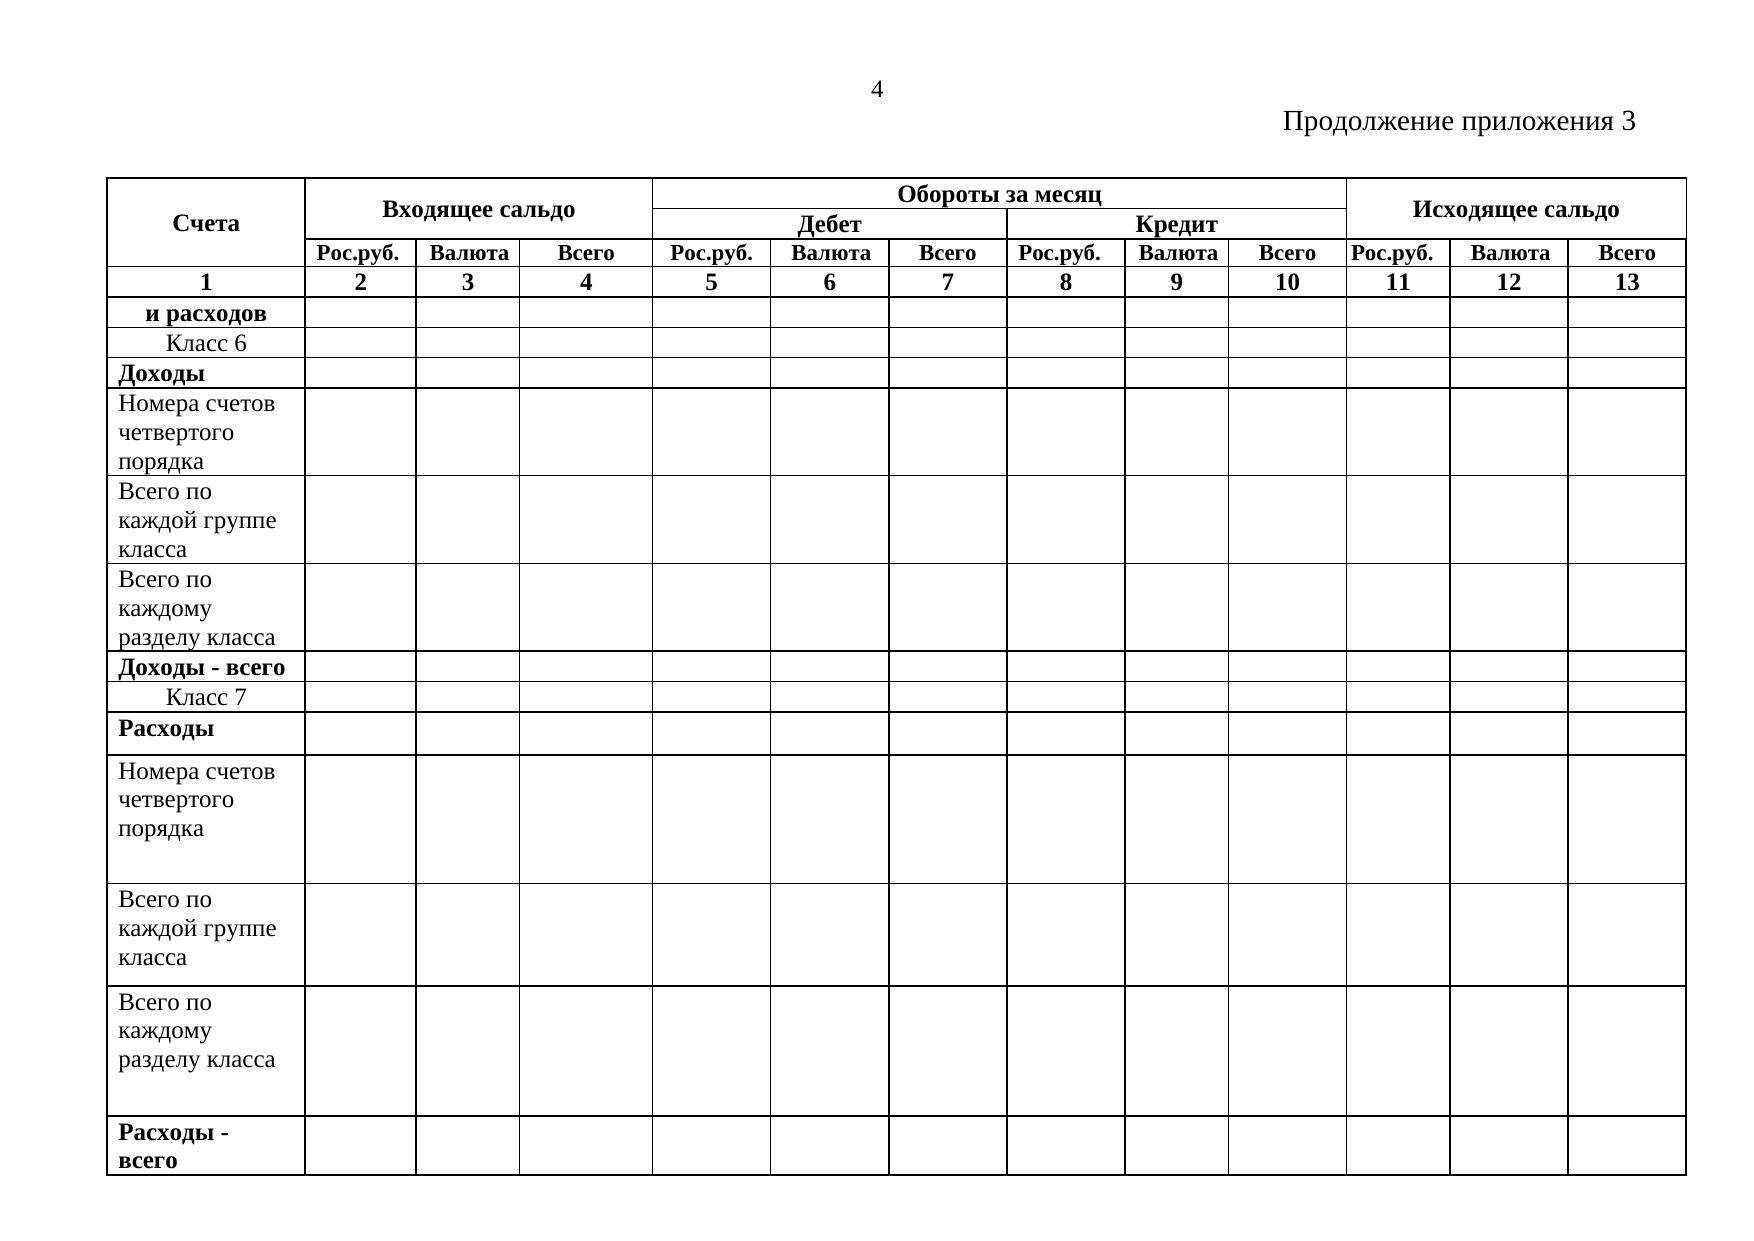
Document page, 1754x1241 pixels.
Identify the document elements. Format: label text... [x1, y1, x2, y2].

table_cell Расходы [108, 713, 304, 754]
table_cell [306, 884, 415, 985]
table_cell 12 [1451, 267, 1567, 296]
table_cell [1126, 884, 1228, 985]
table_cell Дебет [653, 209, 1006, 238]
table_cell [520, 476, 652, 563]
table_cell [306, 652, 415, 681]
table_cell [1569, 476, 1685, 563]
table_cell [1569, 713, 1685, 754]
table_cell [1451, 476, 1567, 563]
table_cell [1347, 884, 1449, 985]
table_header Обороты за месяц [653, 179, 1346, 207]
table_cell [1347, 358, 1449, 387]
table_cell [1126, 298, 1228, 326]
table_cell [306, 328, 415, 357]
table_cell [306, 564, 415, 650]
table_cell [1451, 682, 1567, 711]
table_cell 7 [890, 267, 1006, 296]
table_cell [520, 884, 652, 985]
table_cell [771, 298, 888, 326]
table_cell [520, 564, 652, 650]
table_cell [771, 358, 888, 387]
table_cell [890, 987, 1006, 1115]
table_cell [1229, 476, 1346, 563]
table_cell [1126, 756, 1228, 883]
table_cell [1569, 652, 1685, 681]
table_cell [306, 389, 415, 475]
table_cell [653, 564, 770, 650]
table_cell [417, 756, 519, 883]
table_cell [1569, 1117, 1685, 1174]
table_cell [890, 476, 1006, 563]
table_cell [1229, 564, 1346, 650]
table_cell [653, 756, 770, 883]
table_cell [1569, 756, 1685, 883]
table_cell [890, 652, 1006, 681]
table_cell 6 [771, 267, 888, 296]
table_cell [1347, 328, 1449, 357]
table_cell [1451, 713, 1567, 754]
table_cell [417, 328, 519, 357]
table_cell [1126, 564, 1228, 650]
table_cell [890, 564, 1006, 650]
table_cell [771, 328, 888, 357]
table_cell [1229, 328, 1346, 357]
table_cell 3 [417, 267, 519, 296]
table_cell 2 [306, 267, 415, 296]
table_cell [306, 476, 415, 563]
table_cell Класс 6 [108, 328, 304, 357]
table_cell 5 [653, 267, 770, 296]
table_cell Всего [890, 240, 1006, 266]
table_cell [1126, 713, 1228, 754]
table_cell [306, 713, 415, 754]
table_cell [1347, 756, 1449, 883]
table_cell [1347, 389, 1449, 475]
table_cell [1126, 328, 1228, 357]
table_cell [306, 298, 415, 326]
table_cell [1008, 713, 1124, 754]
table_cell [1451, 756, 1567, 883]
table_cell Рос.руб. [1347, 240, 1449, 266]
table_cell [1569, 358, 1685, 387]
table_cell [306, 358, 415, 387]
table_cell [1229, 652, 1346, 681]
table_cell [1126, 389, 1228, 475]
table_cell [771, 987, 888, 1115]
table_cell [1451, 358, 1567, 387]
table_cell Кредит [1008, 209, 1346, 238]
table_cell [417, 389, 519, 475]
table_cell [1008, 358, 1124, 387]
table_cell [1451, 884, 1567, 985]
table_cell Класс 7 [108, 682, 304, 711]
table_header Исходящее сальдо [1347, 179, 1686, 238]
table_cell [1347, 652, 1449, 681]
table_cell [1569, 884, 1685, 985]
table_cell [306, 756, 415, 883]
table_cell [653, 682, 770, 711]
table_cell [306, 987, 415, 1115]
table_cell [1569, 564, 1685, 650]
table_cell [1229, 713, 1346, 754]
table_cell 13 [1569, 267, 1685, 296]
table_cell [1451, 298, 1567, 326]
table_cell [890, 298, 1006, 326]
table_cell 10 [1229, 267, 1346, 296]
table_cell [417, 987, 519, 1115]
table_cell [771, 389, 888, 475]
table_cell [1451, 564, 1567, 650]
table_cell [1229, 884, 1346, 985]
table_cell [1008, 652, 1124, 681]
table_cell Номера счетов четвертого порядка [108, 389, 304, 475]
table_cell Валюта [771, 240, 888, 266]
table_cell [771, 476, 888, 563]
table_cell [771, 652, 888, 681]
table_cell [1229, 682, 1346, 711]
table_cell 9 [1126, 267, 1228, 296]
table_cell [1229, 358, 1346, 387]
table_cell [653, 358, 770, 387]
table_cell [520, 328, 652, 357]
table_cell [306, 682, 415, 711]
table_cell [1451, 987, 1567, 1115]
table_cell [1008, 328, 1124, 357]
table_cell [1008, 987, 1124, 1115]
table_cell Рос.руб. [306, 240, 415, 266]
table_cell [771, 682, 888, 711]
table_cell [653, 987, 770, 1115]
table_cell Номера счетов четвертого порядка [108, 756, 304, 883]
table_cell [771, 564, 888, 650]
table_cell [306, 1117, 415, 1174]
table_cell [1347, 713, 1449, 754]
table_cell Всего по каждой группе класса [108, 476, 304, 563]
table_cell Всего по каждой группе класса [108, 884, 304, 985]
table_cell [653, 298, 770, 326]
table_cell 1 [108, 267, 304, 296]
table_cell [1569, 682, 1685, 711]
table_cell [1008, 756, 1124, 883]
table_cell [1126, 987, 1228, 1115]
table_cell [520, 652, 652, 681]
table_cell [1126, 358, 1228, 387]
table_cell Всего по каждому разделу класса [108, 564, 304, 650]
table_cell [520, 987, 652, 1115]
table_cell [1229, 298, 1346, 326]
table_cell [1008, 564, 1124, 650]
table_cell [417, 476, 519, 563]
table_cell [1569, 328, 1685, 357]
table_cell Всего по каждому разделу класса [108, 987, 304, 1115]
table_cell [1008, 1117, 1124, 1174]
table_cell [771, 713, 888, 754]
table_cell [890, 1117, 1006, 1174]
table_cell [1347, 682, 1449, 711]
table_cell [890, 358, 1006, 387]
table_cell [1229, 1117, 1346, 1174]
table_cell Всего [1229, 240, 1346, 266]
table_cell [1569, 298, 1685, 326]
table_cell [1126, 652, 1228, 681]
table_cell [1126, 682, 1228, 711]
table_cell [1229, 756, 1346, 883]
table_header Входящее сальдо [306, 179, 652, 238]
table_cell Расходы - всего [108, 1117, 304, 1174]
table_cell [417, 564, 519, 650]
table_cell [653, 328, 770, 357]
table_cell [520, 389, 652, 475]
table_cell [1008, 884, 1124, 985]
table_cell [890, 682, 1006, 711]
table_cell Валюта [1451, 240, 1567, 266]
table_cell [771, 756, 888, 883]
table_cell [1126, 476, 1228, 563]
table_cell [1569, 389, 1685, 475]
table_cell [890, 389, 1006, 475]
table_cell [1451, 328, 1567, 357]
table_cell [520, 682, 652, 711]
table_cell Доходы - всего [108, 652, 304, 681]
table_cell [417, 358, 519, 387]
table_cell [1569, 987, 1685, 1115]
table_cell 4 [520, 267, 652, 296]
table_cell [417, 713, 519, 754]
table_cell [520, 298, 652, 326]
table_cell [1347, 564, 1449, 650]
table_cell [653, 389, 770, 475]
table_cell Валюта [417, 240, 519, 266]
table_cell [417, 298, 519, 326]
table_cell [1126, 1117, 1228, 1174]
table_cell [890, 756, 1006, 883]
table_cell 11 [1347, 267, 1449, 296]
table_cell Счета доходов и расходов [108, 298, 304, 326]
table_cell [417, 682, 519, 711]
table_cell Рос.руб. [653, 240, 770, 266]
table_cell [1229, 987, 1346, 1115]
table_cell [653, 1117, 770, 1174]
table_cell [417, 1117, 519, 1174]
table_cell [1008, 476, 1124, 563]
table_cell [653, 713, 770, 754]
table_cell [890, 328, 1006, 357]
table_cell Доходы [108, 358, 304, 387]
table_cell 8 [1008, 267, 1124, 296]
table_cell [890, 884, 1006, 985]
table_cell [417, 652, 519, 681]
table_header Счета [108, 179, 304, 266]
table_cell [1347, 987, 1449, 1115]
table_cell [1008, 389, 1124, 475]
table_cell [1347, 476, 1449, 563]
table_cell [520, 713, 652, 754]
table_cell [653, 476, 770, 563]
table_cell [520, 358, 652, 387]
table_cell [771, 884, 888, 985]
table_cell [890, 713, 1006, 754]
table_cell [1451, 389, 1567, 475]
table_cell [771, 1117, 888, 1174]
table_cell [1229, 389, 1346, 475]
table_cell Рос.руб. [1008, 240, 1124, 266]
table_cell [1451, 652, 1567, 681]
table_cell [1347, 298, 1449, 326]
table_cell [653, 884, 770, 985]
table_cell [1347, 1117, 1449, 1174]
table_cell [520, 1117, 652, 1174]
table_cell Валюта [1126, 240, 1228, 266]
table_cell [653, 652, 770, 681]
table_cell [1008, 682, 1124, 711]
table_cell [1008, 298, 1124, 326]
table_cell [520, 756, 652, 883]
table_cell Всего [520, 240, 652, 266]
table_cell Всего [1569, 240, 1685, 266]
table_cell [417, 884, 519, 985]
table_cell [1451, 1117, 1567, 1174]
